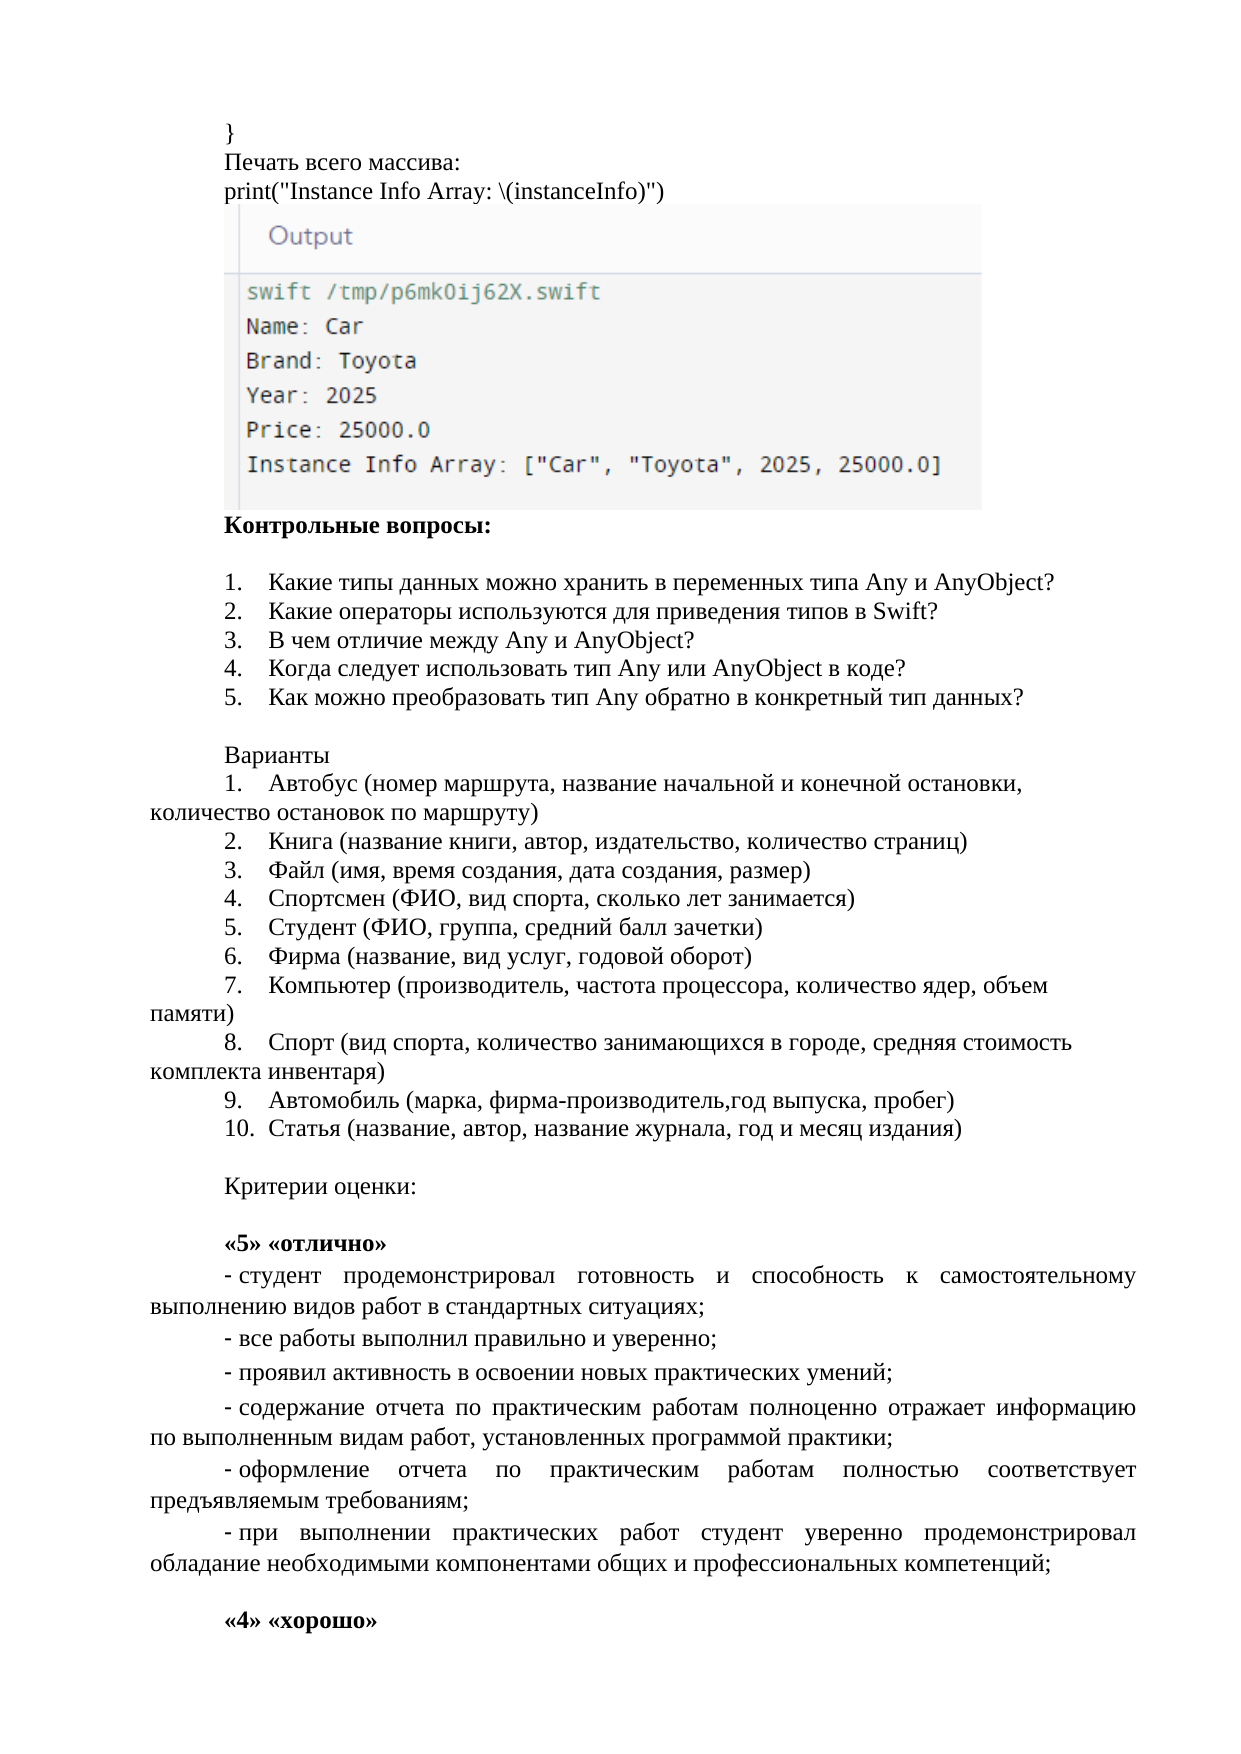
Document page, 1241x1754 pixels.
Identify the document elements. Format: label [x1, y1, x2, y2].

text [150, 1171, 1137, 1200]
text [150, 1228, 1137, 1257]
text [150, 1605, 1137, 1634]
picture [223, 204, 982, 510]
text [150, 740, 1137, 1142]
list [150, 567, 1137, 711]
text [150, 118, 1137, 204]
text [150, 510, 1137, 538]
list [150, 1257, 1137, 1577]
